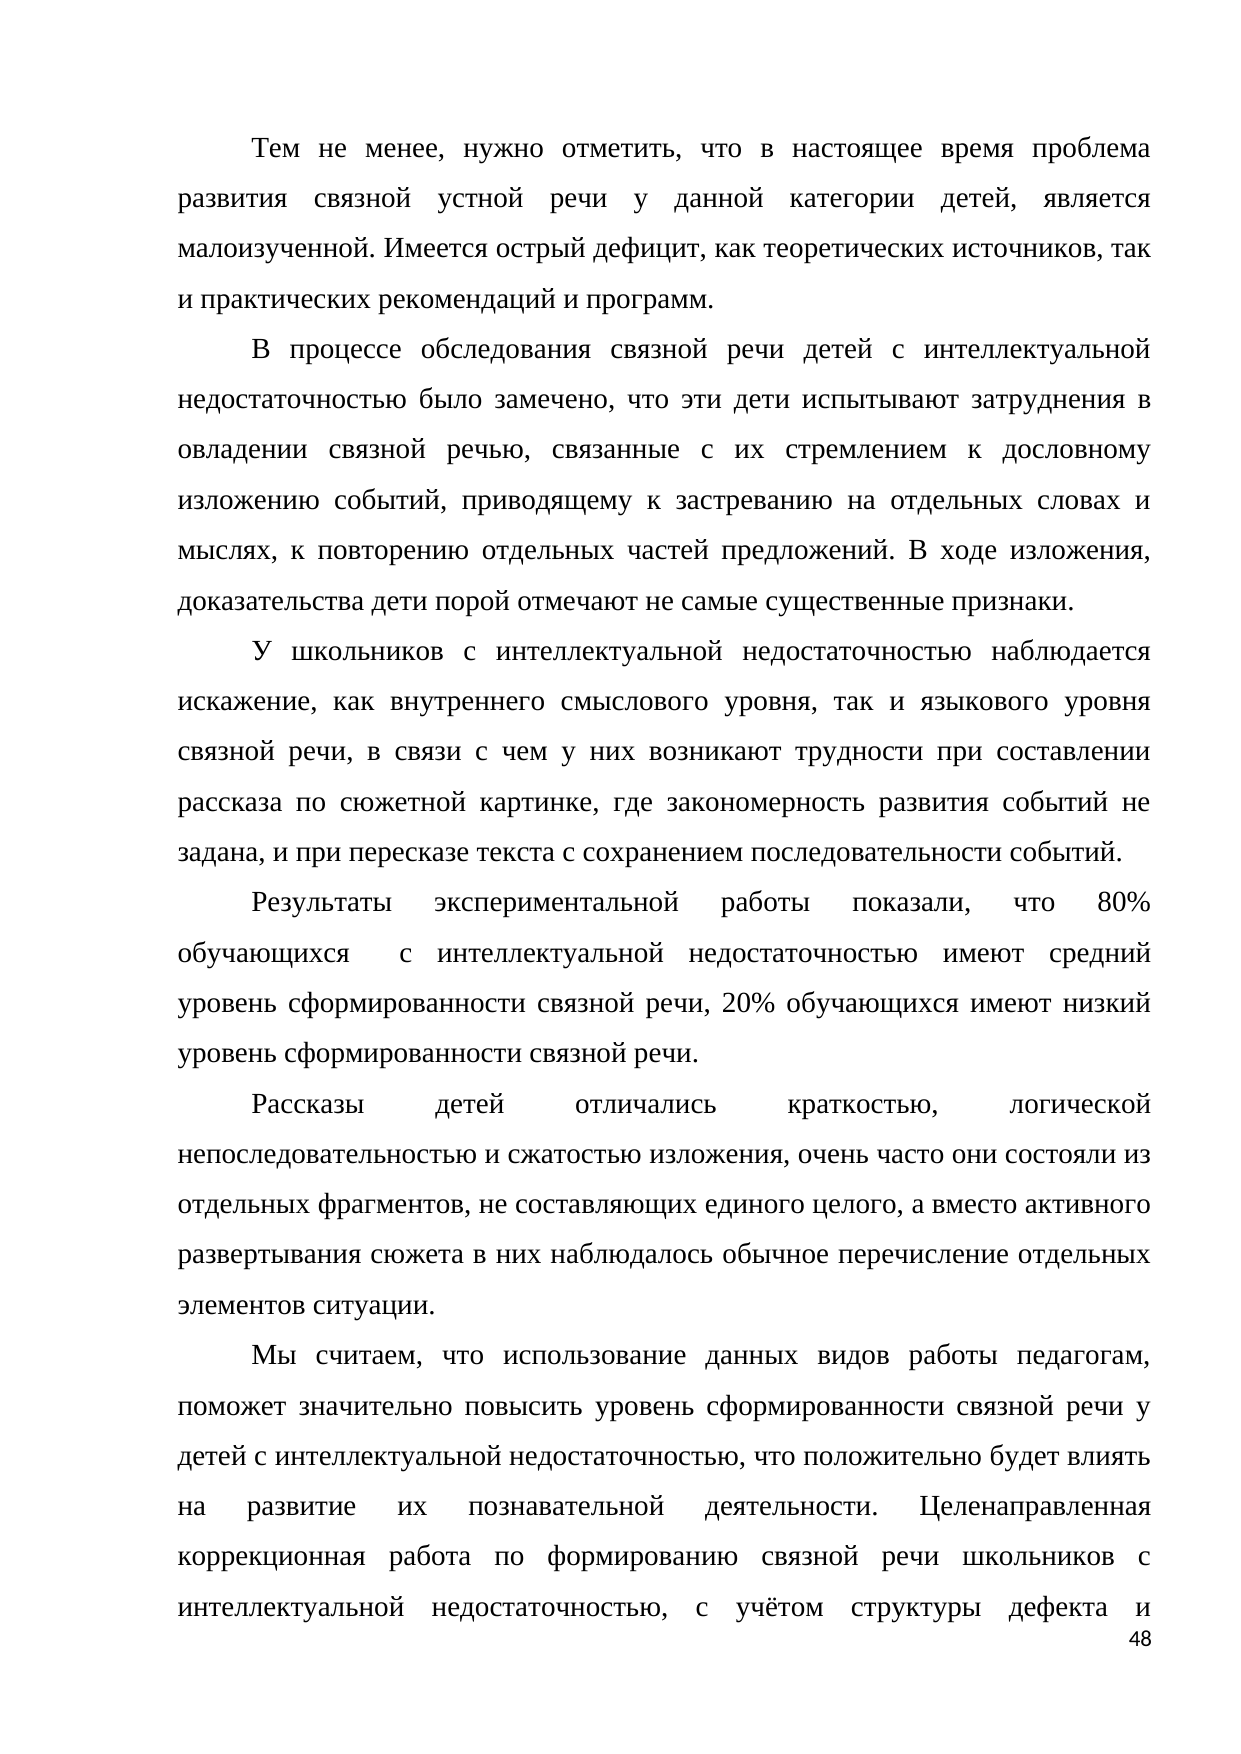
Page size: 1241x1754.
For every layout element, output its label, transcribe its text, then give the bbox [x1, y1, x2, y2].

text У школьников с интеллектуальной недостаточностью наблюдается искажение, как внутреннего смыслового уровня, так и языкового уровня связной речи, в связи с чем у них возникают трудности при составлении рассказа по сюжетной картинке, где закономерность развития событий не задана, и при пересказе текста с сохранением последовательности событий. [177, 633, 1152, 868]
text В процессе обследования связной речи детей с интеллектуальной недостаточностью было замечено, что эти дети испытывают затруднения в овладении связной речью, связанные с их стремлением к дословному изложению событий, приводящему к застреванию на отдельных словах и мыслях, к повторению отдельных частей предложений. В ходе изложения, доказательства дети порой отмечают не самые существенные признаки. [177, 331, 1152, 616]
text Результаты экспериментальной работы показали, что 80% обучающихся с интеллектуальной недостаточностью имеют средний уровень сформированности связной речи, 20% обучающихся имеют низкий уровень сформированности связной речи. [177, 884, 1152, 1069]
text Тем не менее, нужно отметить, что в настоящее время проблема развития связной устной речи у данной категории детей, является малоизученной. Имеется острый дефицит, как теоретических источников, так и практических рекомендаций и программ. [177, 130, 1152, 314]
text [177, 1337, 1152, 1622]
text Рассказы детей отличались краткостью, логической непоследовательностью и сжатостью изложения, очень часто они состояли из отдельных фрагментов, не составляющих единого целого, а вместо активного развертывания сюжета в них наблюдалось обычное перечисление отдельных элементов ситуации. [177, 1086, 1152, 1321]
